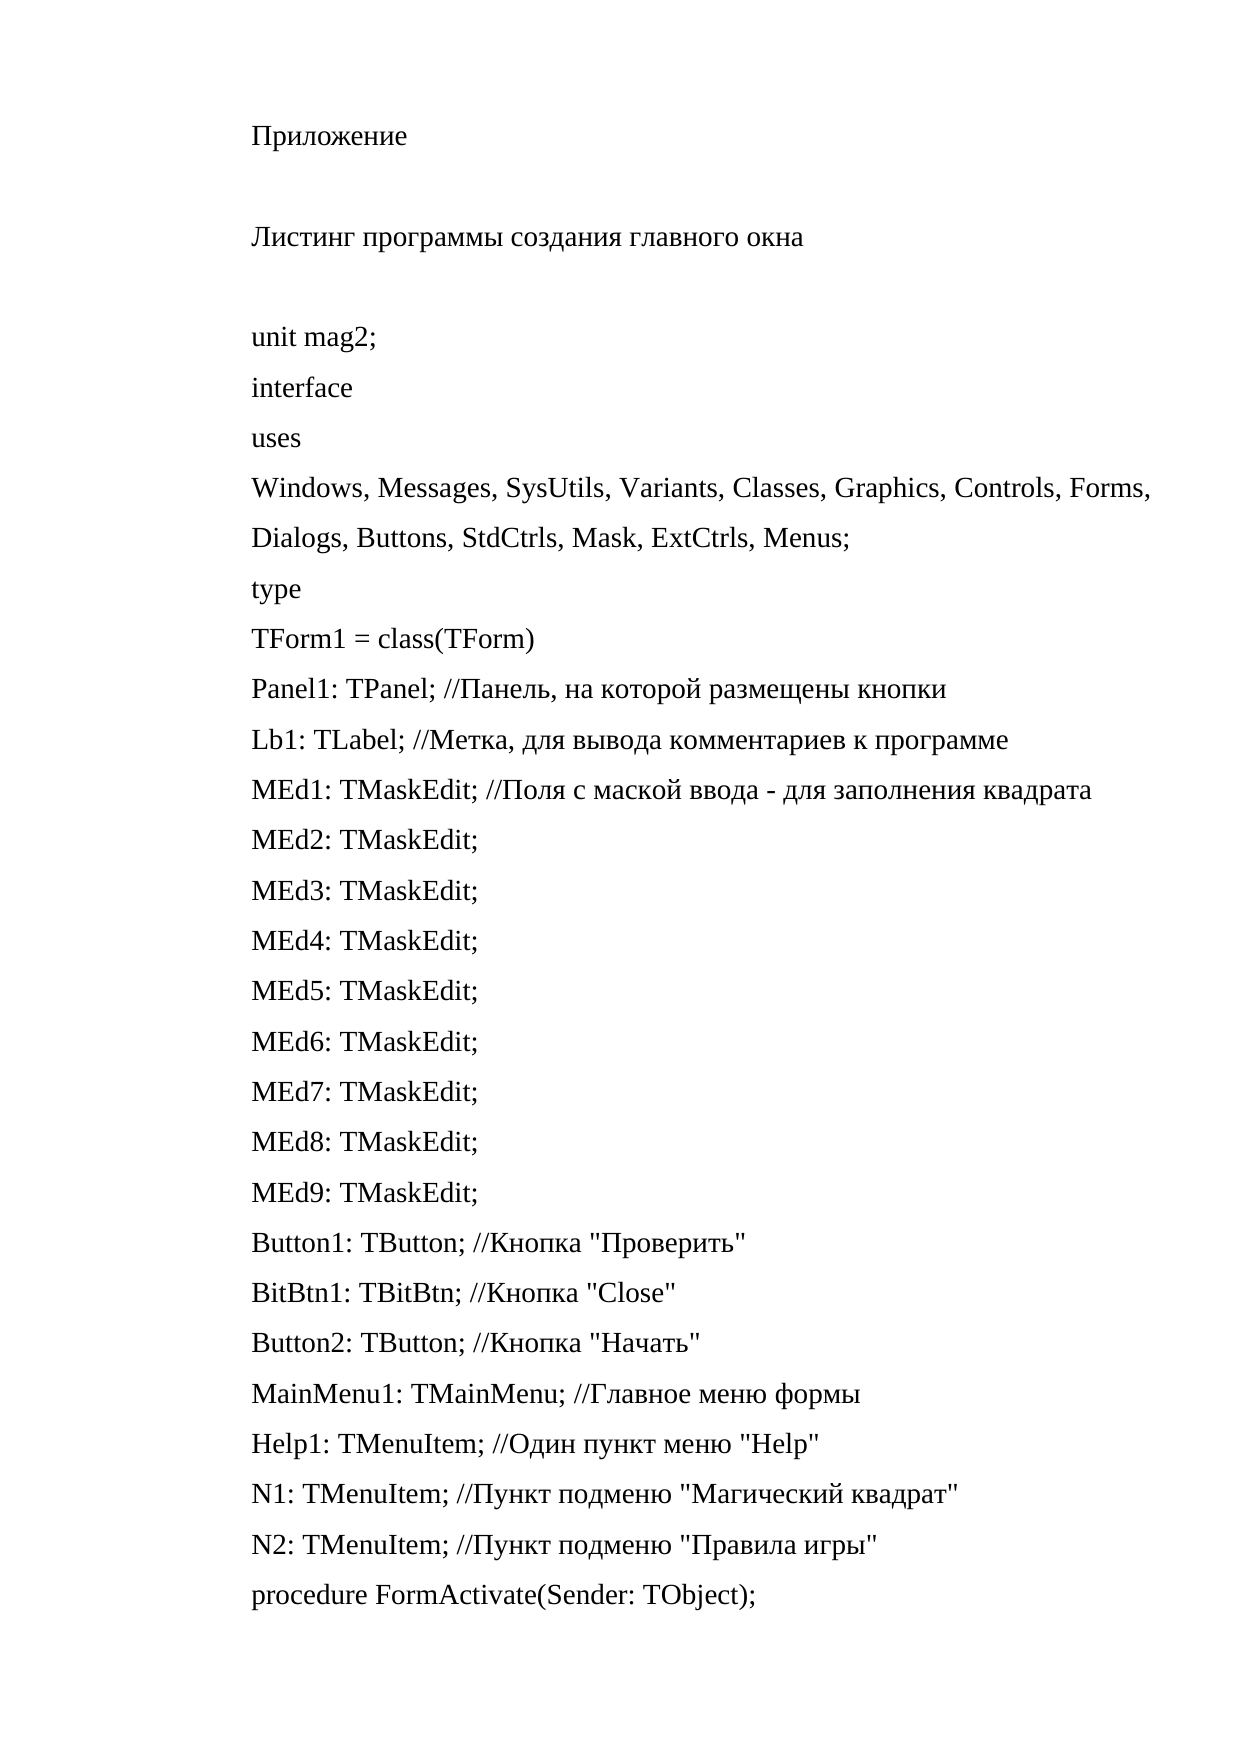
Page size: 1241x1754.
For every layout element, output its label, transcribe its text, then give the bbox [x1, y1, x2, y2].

text Help1: TMenuItem; //Один пункт меню "Help" [177, 1426, 1152, 1460]
text MEd1: TMaskEdit; //Поля с маской ввода - для заполнения квадрата [177, 772, 1152, 806]
text N1: TMenuItem; //Пункт подменю "Магический квадрат" [177, 1477, 1152, 1510]
text unit mag2; [177, 319, 1152, 353]
text procedure FormActivate(Sender: TObject); [177, 1577, 1152, 1611]
subtitle Листинг программы создания главного окна [177, 219, 1152, 252]
text MEd9: TMaskEdit; [177, 1175, 1152, 1208]
text N2: TMenuItem; //Пункт подменю "Правила игры" [177, 1527, 1152, 1560]
text MEd6: TMaskEdit; [177, 1024, 1152, 1057]
text Button2: TButton; //Кнопка "Начать" [177, 1326, 1152, 1359]
text MEd8: TMaskEdit; [177, 1124, 1152, 1158]
text Lb1: TLabel; //Метка, для вывода комментариев к программе [177, 722, 1152, 755]
text TForm1 = class(TForm) [177, 621, 1152, 655]
text Button1: TButton; //Кнопка "Проверить" [177, 1225, 1152, 1258]
text Panel1: TPanel; //Панель, на которой размещены кнопки [177, 672, 1152, 705]
text MEd2: TMaskEdit; [177, 822, 1152, 856]
text MEd5: TMaskEdit; [177, 973, 1152, 1007]
subtitle Приложение [177, 118, 1152, 152]
text interface [177, 370, 1152, 403]
text MEd4: TMaskEdit; [177, 923, 1152, 957]
text MEd3: TMaskEdit; [177, 873, 1152, 906]
text uses [177, 420, 1152, 453]
text MEd7: TMaskEdit; [177, 1074, 1152, 1108]
text BitBtn1: TBitBtn; //Кнопка "Close" [177, 1275, 1152, 1309]
text type [177, 571, 1152, 604]
text MainMenu1: TMainMenu; //Главное меню формы [177, 1376, 1152, 1409]
text Windows, Messages, SysUtils, Variants, Classes, Graphics, Controls, Forms, [177, 470, 1152, 504]
text Dialogs, Buttons, StdCtrls, Mask, ExtCtrls, Menus; [177, 521, 1152, 554]
